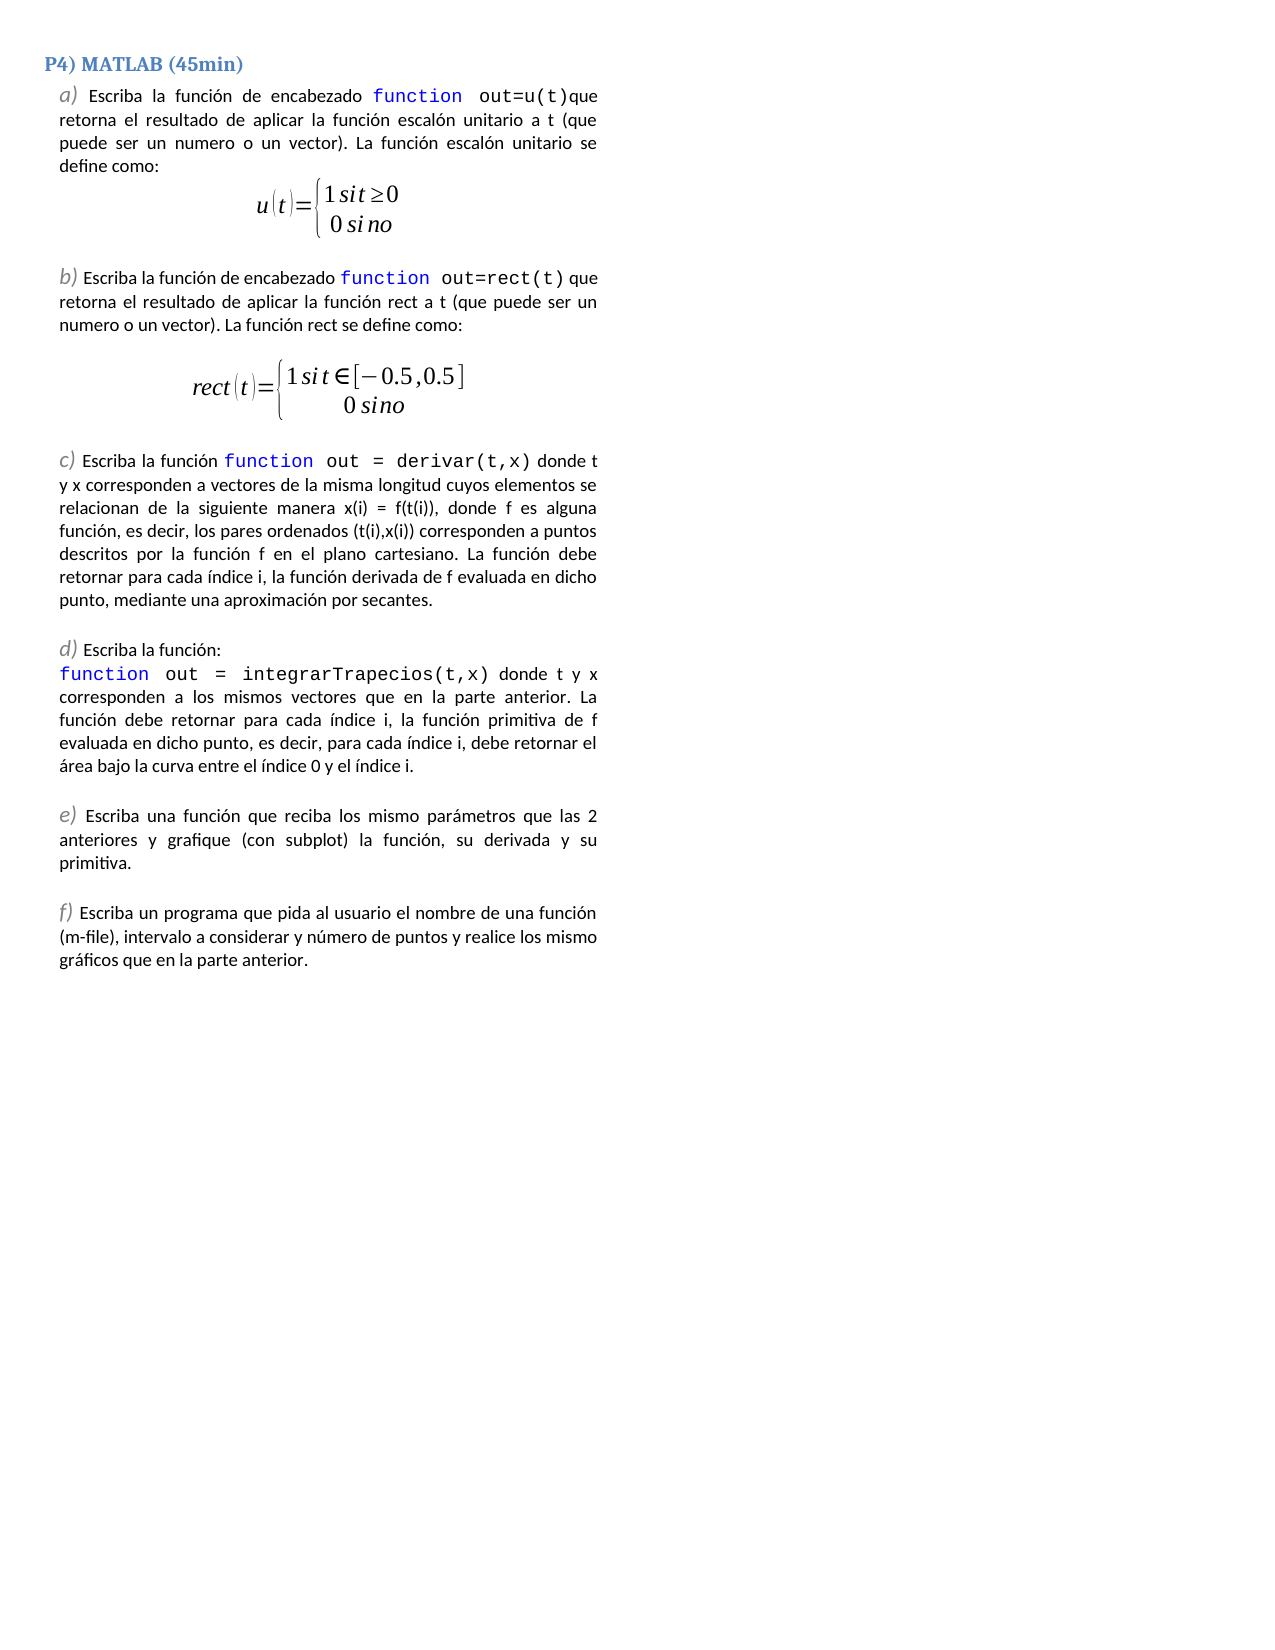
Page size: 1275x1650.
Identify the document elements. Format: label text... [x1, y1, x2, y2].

text e) Escriba una función que reciba los mismo parámetros que las 2 anteriores y grafique (con subplot) la función, su derivada y su primitiva. [59, 800, 598, 874]
text function out = integrarTrapecios(t,x) donde t y x corresponden a los mismos vectores que en la parte anterior. La función debe retornar para cada índice i, la función primitiva de f evaluada en dicho punto, es decir, para cada índice i, debe retornar el área bajo la curva entre el índice 0 y el índice i. [59, 662, 598, 777]
text f) Escriba un programa que pida al usuario el nombre de una función (m-file), intervalo a considerar y número de puntos y realice los mismo gráficos que en la parte anterior. [59, 897, 598, 971]
text d) Escriba la función: [59, 634, 598, 662]
subtitle P4) MATLAB (45min) [44, 53, 607, 77]
text c) Escriba la función function out = derivar(t,x) donde t y x corresponden a vectores de la misma longitud cuyos elementos se relacionan de la siguiente manera x(i) = f(t(i)), donde f es alguna función, es decir, los pares ordenados (t(i),x(i)) corresponden a puntos descritos por la función f en el plano cartesiano. La función debe retornar para cada índice i, la función derivada de f evaluada en dicho punto, mediante una aproximación por secantes. [59, 445, 598, 611]
text a) Escriba la función de encabezado function out=u(t)que retorna el resultado de aplicar la función escalón unitario a t (que puede ser un numero o un vector). La función escalón unitario se define como: [59, 81, 598, 177]
text b) Escriba la función de encabezado function out=rect(t) que retorna el resultado de aplicar la función rect a t (que puede ser un numero o un vector). La función rect se define como: [59, 262, 598, 336]
